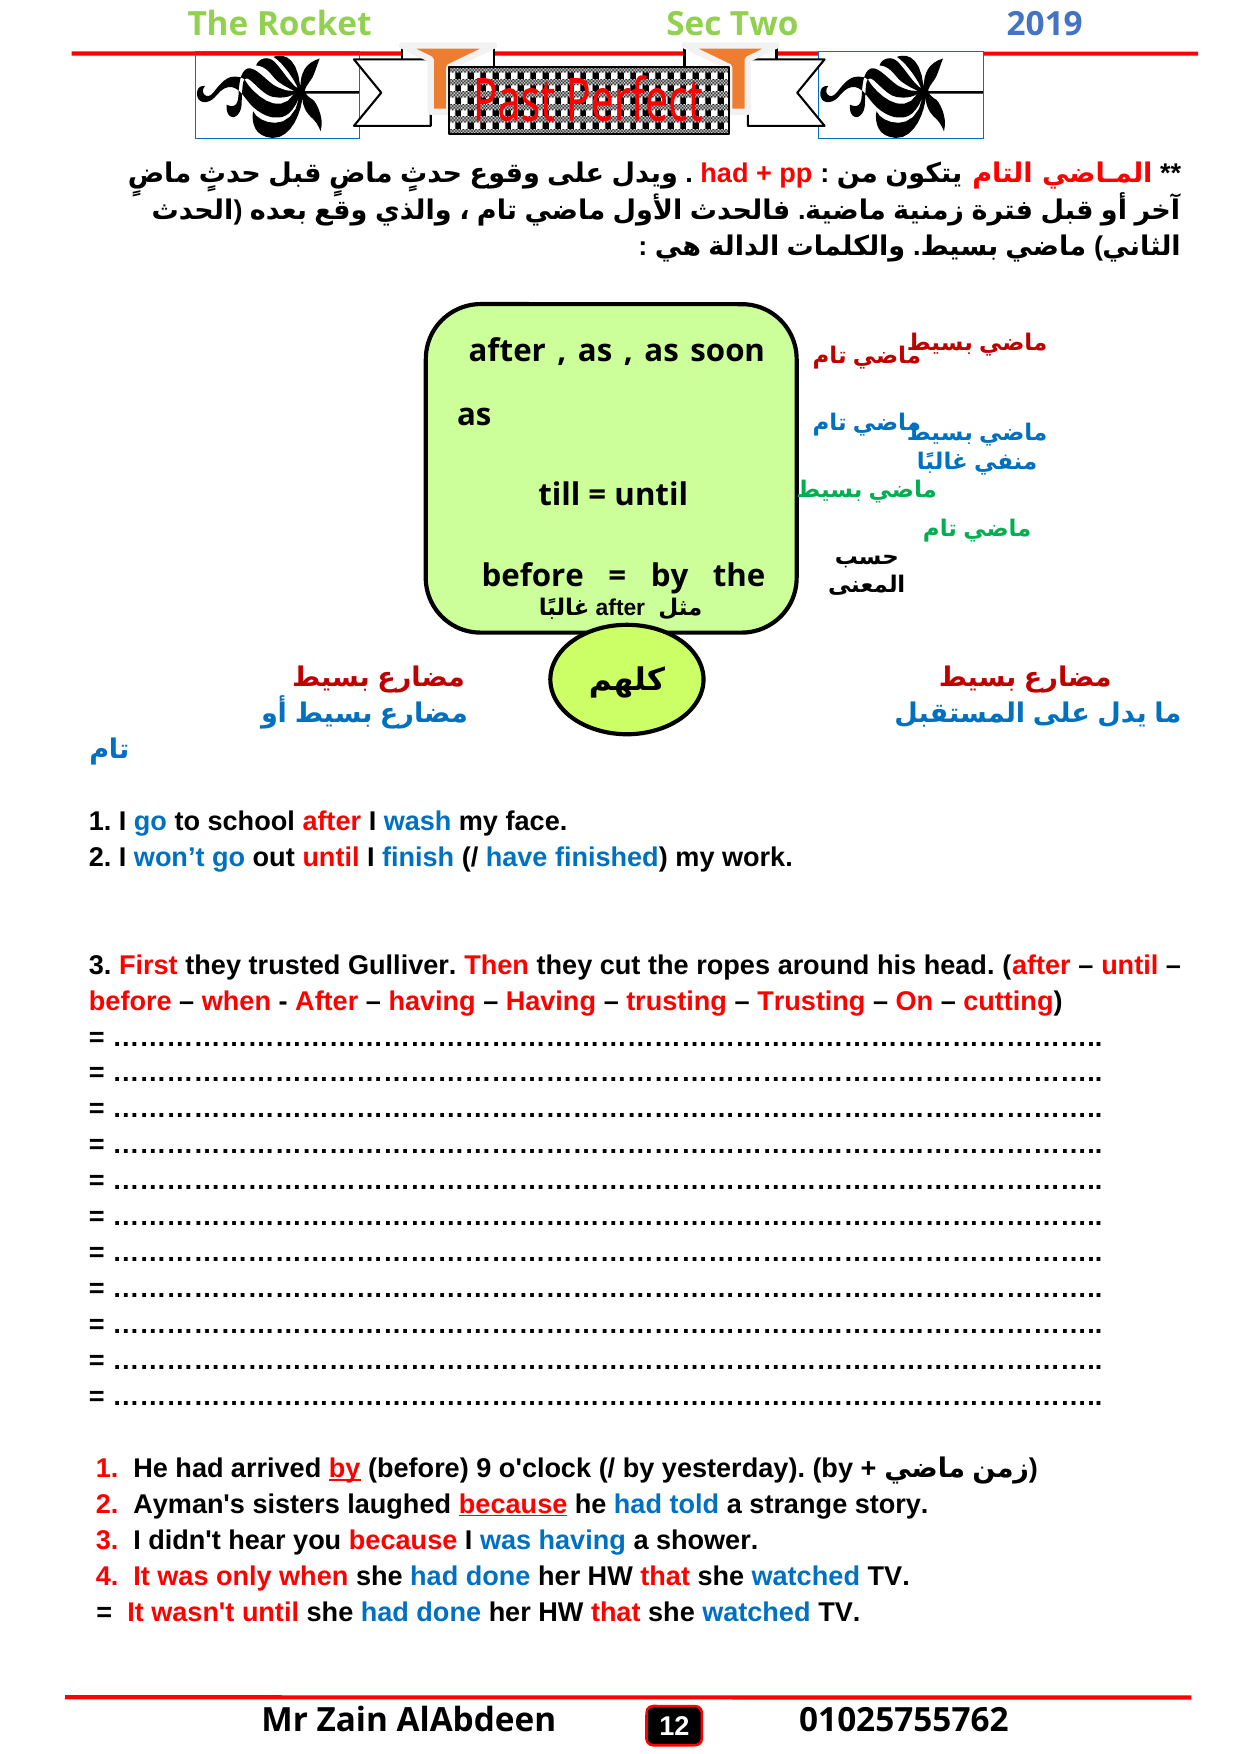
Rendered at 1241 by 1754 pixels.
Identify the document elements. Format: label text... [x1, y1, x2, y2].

text = ……………………………………………………………………………………………….. [89, 1164, 1181, 1196]
list It was only when she had done her HW that she watched TV. [96, 1559, 1181, 1591]
text = ……………………………………………………………………………………………….. [89, 1236, 1181, 1267]
text = ……………………………………………………………………………………………….. [89, 1056, 1181, 1088]
text 1. I go to school after I wash my face. [89, 805, 1181, 836]
text 3. First they trusted Gulliver. Then they cut the ropes around his head. (after – until – before – when - After – having – Having – trusting – Trusting – On – cutting) [89, 949, 1181, 1016]
text = ……………………………………………………………………………………………….. [89, 1344, 1181, 1375]
text = ……………………………………………………………………………………………….. [89, 1272, 1181, 1303]
text = ……………………………………………………………………………………………….. [89, 1308, 1181, 1339]
text = ……………………………………………………………………………………………….. [89, 1021, 1181, 1052]
text = It wasn't until she had done her HW that she watched TV. [89, 1596, 1181, 1627]
list I didn't hear you because I was having a shower. [96, 1524, 1181, 1555]
picture [450, 68, 728, 133]
text ** المـاضي التام يتكون من : had + pp . ويدل على وقوع حدثٍ ماضٍ قبل حدثٍ ماضٍ آخر أو قبل فترة زمنية ماضية. فالحدث الأول ماضي تام ، والذي وقع بعده (الحدث الثاني) ماضي بسيط. والكلمات الدالة هي : [89, 157, 1181, 261]
text مضارع بسيط مضارع بسيط [89, 661, 552, 692]
text ما يدل على المستقبل مضارع بسيط أو تام [89, 697, 1181, 764]
text = ……………………………………………………………………………………………….. [89, 1200, 1181, 1231]
text = ……………………………………………………………………………………………….. [89, 1380, 1181, 1411]
text = ……………………………………………………………………………………………….. [89, 1128, 1181, 1159]
list He had arrived by (before) 9 o'clock (/ by yesterday). (by + زمن ماضي) [96, 1452, 1181, 1483]
list Ayman's sisters laughed because he had told a strange story. [96, 1488, 1181, 1519]
text = ……………………………………………………………………………………………….. [89, 1092, 1181, 1124]
text مضارع بسيط مضارع بسيط [702, 661, 1181, 692]
text 2. I won’t go out until I finish (/ have finished) my work. [89, 841, 1181, 872]
